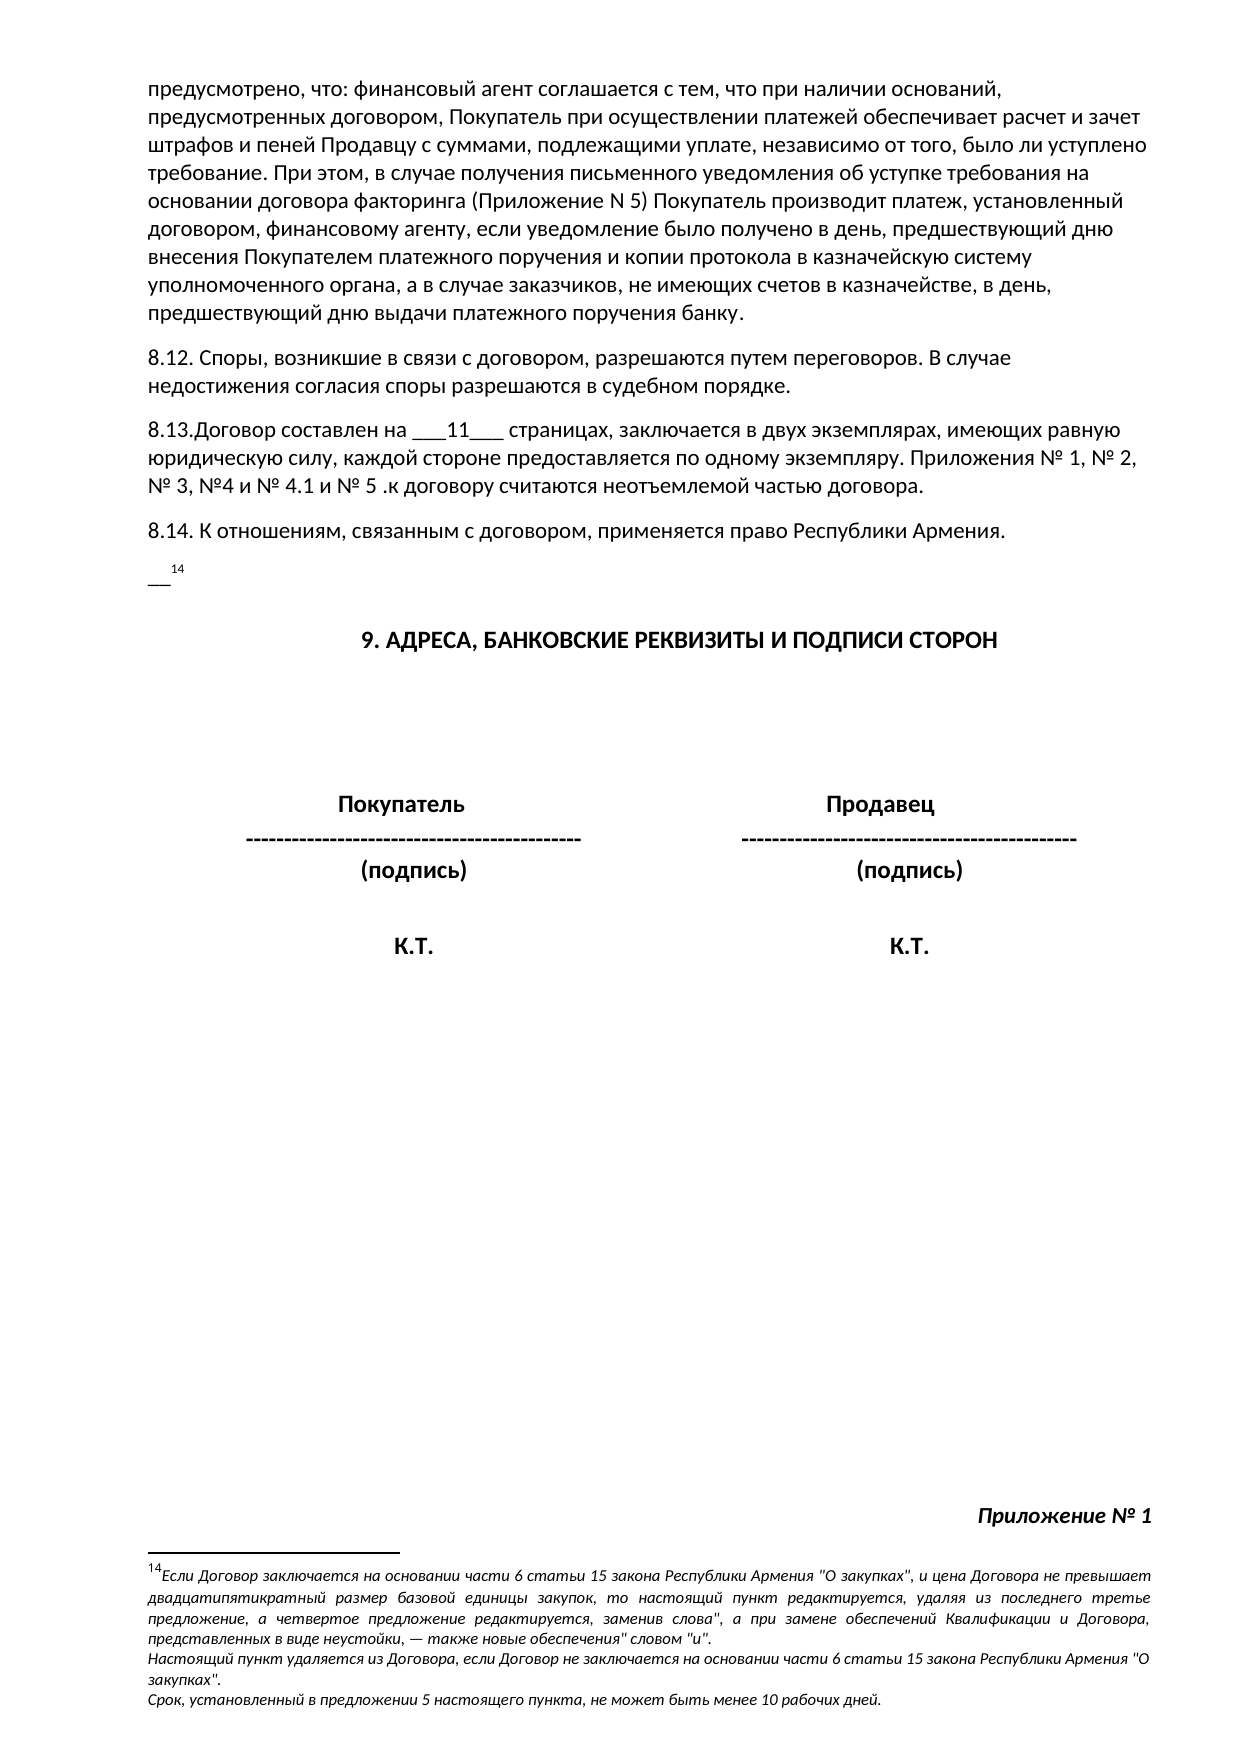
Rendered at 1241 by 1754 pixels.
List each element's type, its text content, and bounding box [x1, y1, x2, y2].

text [148, 74, 1152, 326]
table_cell -------------------------------------------- (подпись) [632, 824, 1128, 930]
text 8.12. Споры, возникшие в связи с договором, разрешаются путем переговоров. В случае недостижения согласия споры разрешаются в судебном порядке. [148, 343, 1152, 399]
table_header Продавец [632, 788, 1128, 823]
text 8.13.Договор составлен на ___11___ страницах, заключается в двух экземплярах, имеющих равную юридическую силу, каждой стороне предоставляется по одному экземпляру. Приложения № 1, № 2, № 3, №4 и № 4.1 и № 5 .к договору считаются неотъемлемой частью договора. [148, 415, 1152, 499]
table_cell К.Т. [136, 930, 632, 965]
text 8.14. К отношениям, связанным с договором, применяется право Республики Армения. [148, 516, 1152, 544]
text 9. АДРЕСА, БАНКОВСКИЕ РЕКВИЗИТЫ И ПОДПИСИ СТОРОН [148, 625, 1152, 655]
table_header Покупатель [136, 788, 632, 823]
text __ [148, 561, 1152, 589]
text Приложение № 1 [148, 1501, 1152, 1529]
table_cell К.Т. [632, 930, 1128, 965]
table_cell -------------------------------------------- (подпись) [136, 824, 632, 930]
